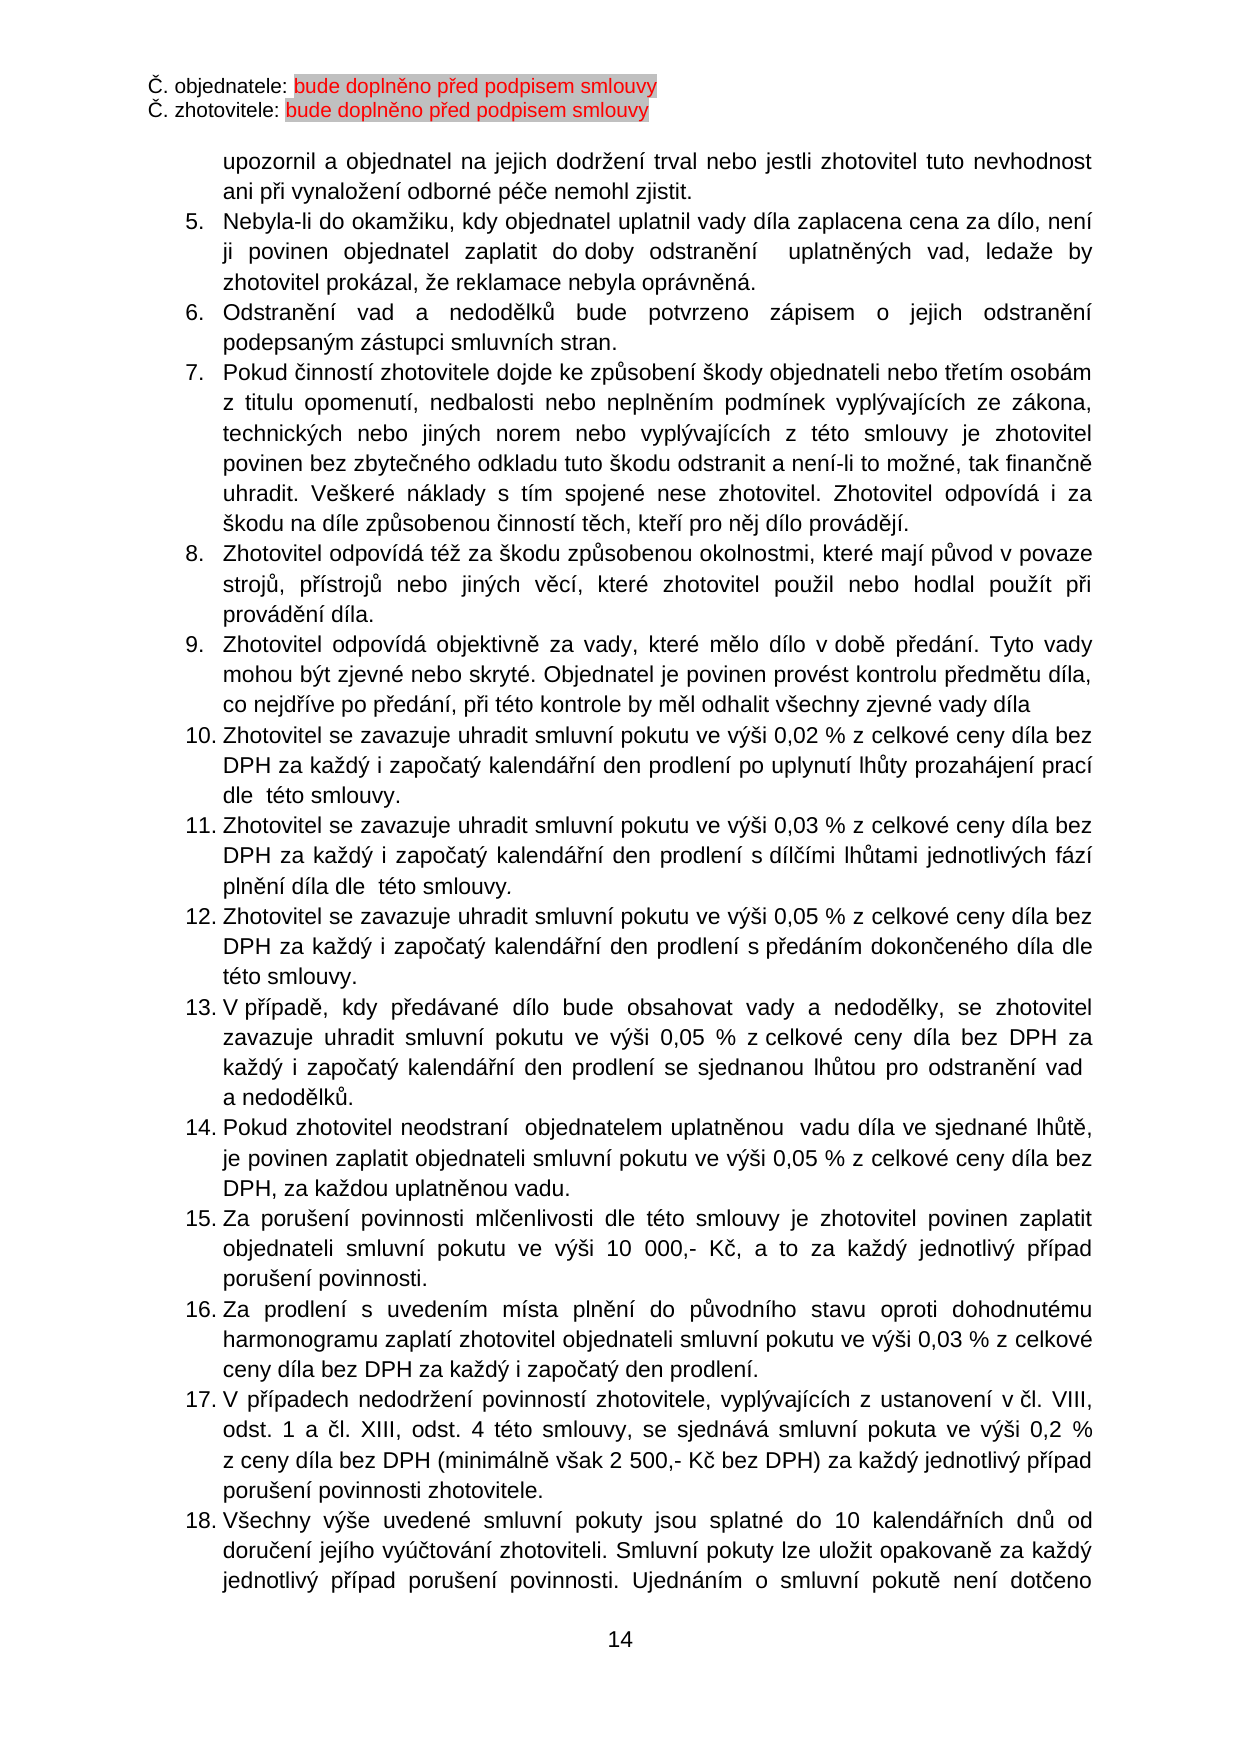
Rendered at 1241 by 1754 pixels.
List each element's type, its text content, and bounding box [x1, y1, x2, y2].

list Zhotovitel se zavazuje uhradit smluvní pokutu ve výši 0,03 % z celkové ceny díla bez DPH za každý i započatý kalendářní den prodlení s dílčími lhůtami jednotlivých fází plnění díla dle této smlouvy. [185, 812, 1093, 899]
list Odstranění vad a nedodělků bude potvrzeno zápisem o jejich odstranění podepsaným zástupci smluvních stran. [185, 299, 1093, 355]
list V případech nedodržení povinností zhotovitele, vyplývajících z ustanovení v čl. VIII, odst. 1 a čl. XIII, odst. 4 této smlouvy, se sjednává smluvní pokuta ve výši 0,2 % z ceny díla bez DPH (minimálně však 2 500,- Kč bez DPH) za každý jednotlivý případ porušení povinnosti zhotovitele. [185, 1386, 1093, 1503]
list Pokud zhotovitel neodstraní objednatelem uplatněnou vadu díla ve sjednané lhůtě, je povinen zaplatit objednateli smluvní pokutu ve výši 0,05 % z celkové ceny díla bez DPH, za každou uplatněnou vadu. [185, 1114, 1093, 1201]
list Zhotovitel se zavazuje uhradit smluvní pokutu ve výši 0,02 % z celkové ceny díla bez DPH za každý i započatý kalendářní den prodlení po uplynutí lhůty prozahájení prací dle této smlouvy. [185, 722, 1093, 808]
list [185, 148, 1093, 204]
list Za prodlení s uvedením místa plnění do původního stavu oproti dohodnutému harmonogramu zaplatí zhotovitel objednateli smluvní pokutu ve výši 0,03 % z celkové ceny díla bez DPH za každý i započatý den prodlení. [185, 1296, 1093, 1382]
list Zhotovitel odpovídá objektivně za vady, které mělo dílo v době předání. Tyto vady mohou být zjevné nebo skryté. Objednatel je povinen provést kontrolu předmětu díla, co nejdříve po předání, při této kontrole by měl odhalit všechny zjevné vady díla [185, 631, 1093, 718]
list Zhotovitel odpovídá též za škodu způsobenou okolnostmi, které mají původ v povaze strojů, přístrojů nebo jiných věcí, které zhotovitel použil nebo hodlal použít při provádění díla. [185, 540, 1093, 627]
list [185, 1507, 1093, 1594]
list V případě, kdy předávané dílo bude obsahovat vady a nedodělky, se zhotovitel zavazuje uhradit smluvní pokutu ve výši 0,05 % z celkové ceny díla bez DPH za každý i započatý kalendářní den prodlení se sjednanou lhůtou pro odstranění vad a nedodělků. [185, 993, 1093, 1110]
list Nebyla-li do okamžiku, kdy objednatel uplatnil vady díla zaplacena cena za dílo, není ji povinen objednatel zaplatit do doby odstranění uplatněných vad, ledaže by zhotovitel prokázal, že reklamace nebyla oprávněná. [185, 208, 1093, 295]
list Pokud činností zhotovitele dojde ke způsobení škody objednateli nebo třetím osobám z titulu opomenutí, nedbalosti nebo neplněním podmínek vyplývajících ze zákona, technických nebo jiných norem nebo vyplývajících z této smlouvy je zhotovitel povinen bez zbytečného odkladu tuto škodu odstranit a není-li to možné, tak finančně uhradit. Veškeré náklady s tím spojené nese zhotovitel. Zhotovitel odpovídá i za škodu na díle způsobenou činností těch, kteří pro něj dílo provádějí. [185, 359, 1093, 536]
list Za porušení povinnosti mlčenlivosti dle této smlouvy je zhotovitel povinen zaplatit objednateli smluvní pokutu ve výši 10 000,- Kč, a to za každý jednotlivý případ porušení povinnosti. [185, 1205, 1093, 1292]
list Zhotovitel se zavazuje uhradit smluvní pokutu ve výši 0,05 % z celkové ceny díla bez DPH za každý i započatý kalendářní den prodlení s předáním dokončeného díla dle této smlouvy. [185, 903, 1093, 989]
